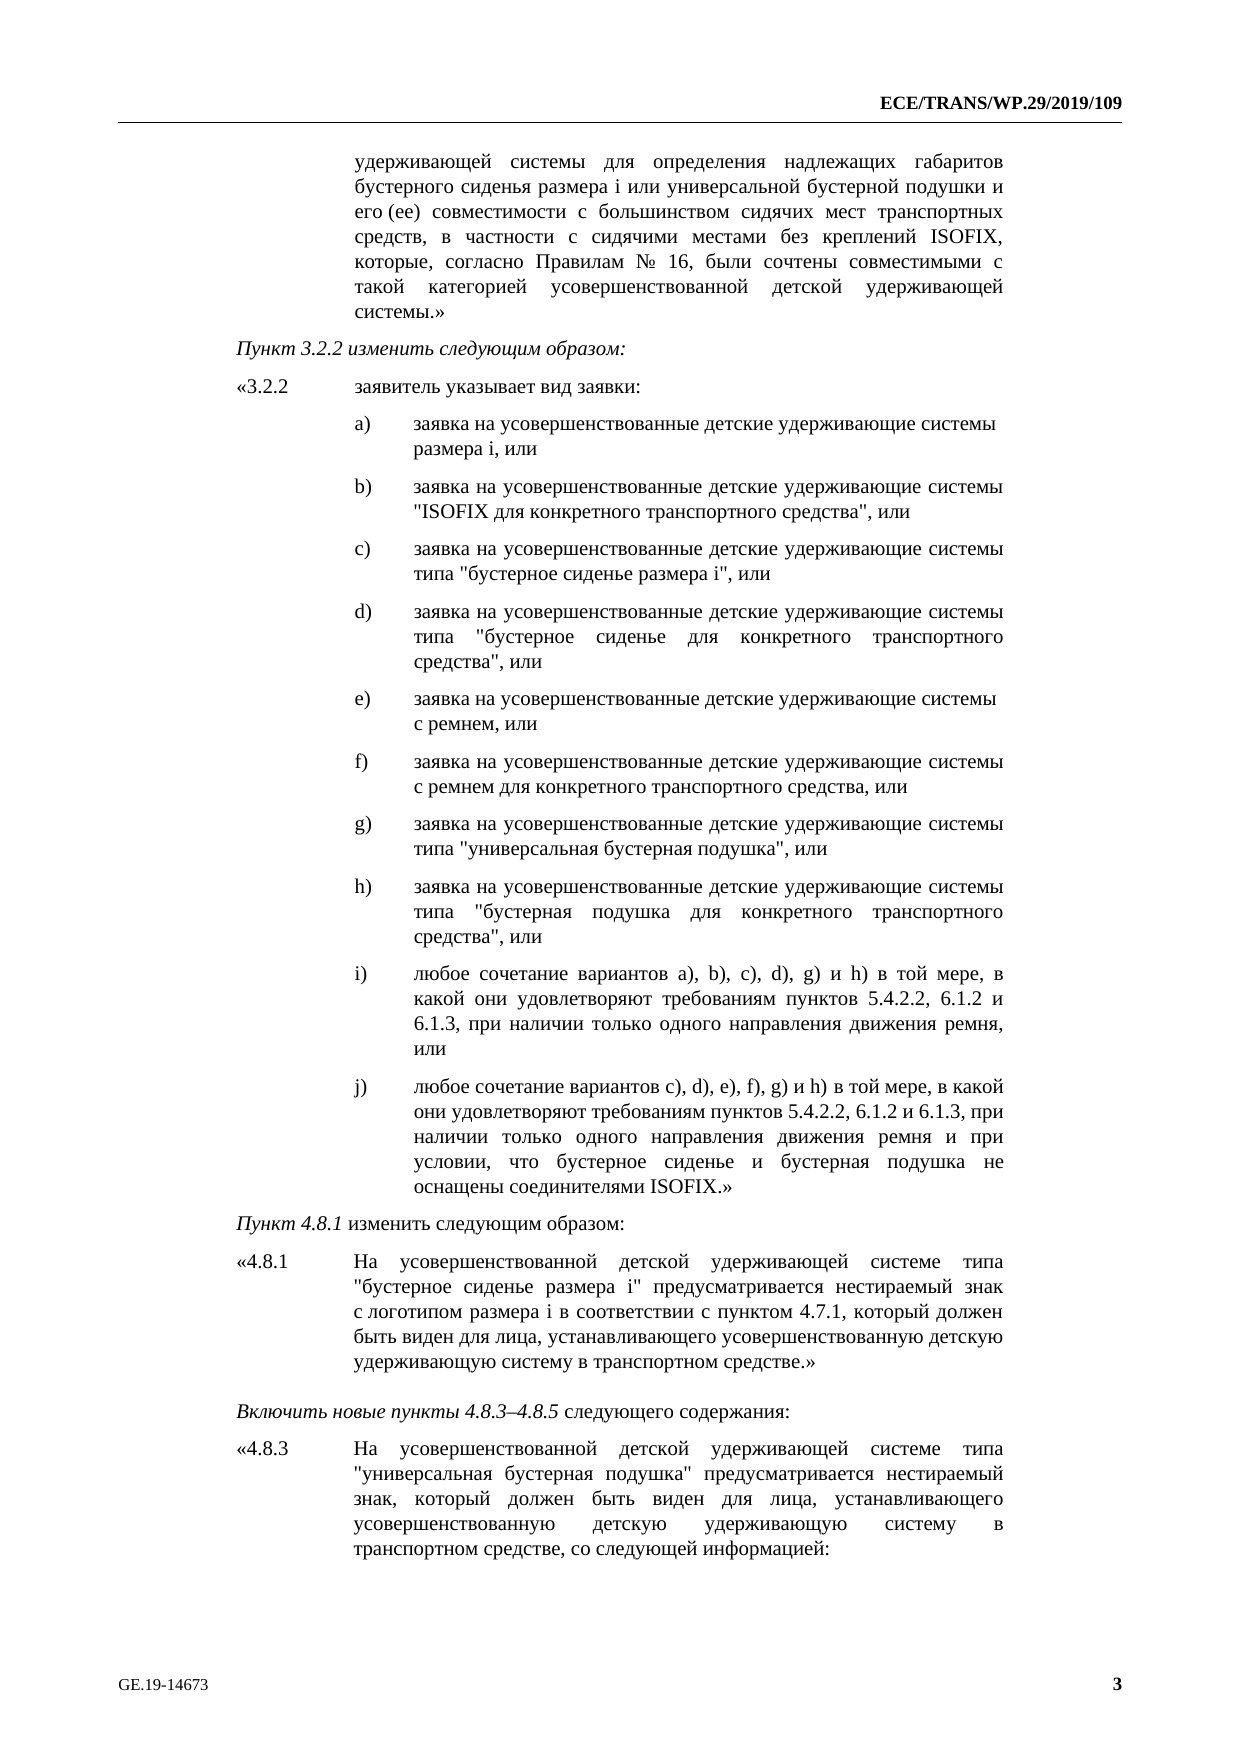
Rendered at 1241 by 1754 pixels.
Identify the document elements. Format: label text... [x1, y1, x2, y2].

text «4.8.1 На усовершенствованной детской удерживающей системе типа "бустерное сиденье размера i" предусматривается нестираемый знак с логотипом размера i в соответствии с пунктом 4.7.1, который должен быть виден для лица, устанавливающего усовершенствованную детскую удерживающую систему в транспортном средстве.» [236, 1248, 1004, 1373]
text e) заявка на усовершенствованные детские удерживающие системы с ремнем, или [354, 685, 1004, 735]
text Включить новые пункты 4.8.3–4.8.5 следующего содержания: [177, 1398, 1122, 1423]
text b) заявка на усовершенствованные детские удерживающие системы "ISOFIX для конкретного транспортного средства", или [354, 473, 1004, 523]
text «4.8.3 На усовершенствованной детской удерживающей системе типа "универсальная бустерная подушка" предусматривается нестираемый знак, который должен быть виден для лица, устанавливающего усовершенствованную детскую удерживающую систему в транспортном средстве, со следующей информацией: [236, 1435, 1004, 1560]
text g) заявка на усовершенствованные детские удерживающие системы типа "универсальная бустерная подушка", или [354, 810, 1004, 860]
text f) заявка на усовершенствованные детские удерживающие системы с ремнем для конкретного транспортного средства, или [354, 748, 1004, 798]
text «3.2.2 заявитель указывает вид заявки: [177, 373, 1122, 398]
text c) заявка на усовершенствованные детские удерживающие системы типа "бустерное сиденье размера i", или [354, 535, 1004, 585]
text i) любое сочетание вариантов а), b), с), d), g) и h) в той мере, в какой они удовлетворяют требованиям пунктов 5.4.2.2, 6.1.2 и 6.1.3, при наличии только одного направления движения ремня, или [354, 960, 1004, 1060]
text d) заявка на усовершенствованные детские удерживающие системы типа "бустерное сиденье для конкретного транспортного средства", или [354, 598, 1004, 673]
text j) любое сочетание вариантов с), d), e), f), g) и h) в той мере, в какой они удовлетворяют требованиям пунктов 5.4.2.2, 6.1.2 и 6.1.3, при наличии только одного направления движения ремня и при условии, что бустерное сиденье и бустерная подушка не оснащены соединителями ISOFIX.» [354, 1073, 1004, 1198]
text Пункт 3.2.2 изменить следующим образом: [236, 335, 1122, 360]
text a) заявка на усовершенствованные детские удерживающие системы размера i, или [354, 410, 1004, 460]
text Пункт 4.8.1 изменить следующим образом: [236, 1210, 1004, 1235]
text h) заявка на усовершенствованные детские удерживающие системы типа "бустерная подушка для конкретного транспортного средства", или [354, 873, 1004, 948]
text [236, 148, 1004, 323]
